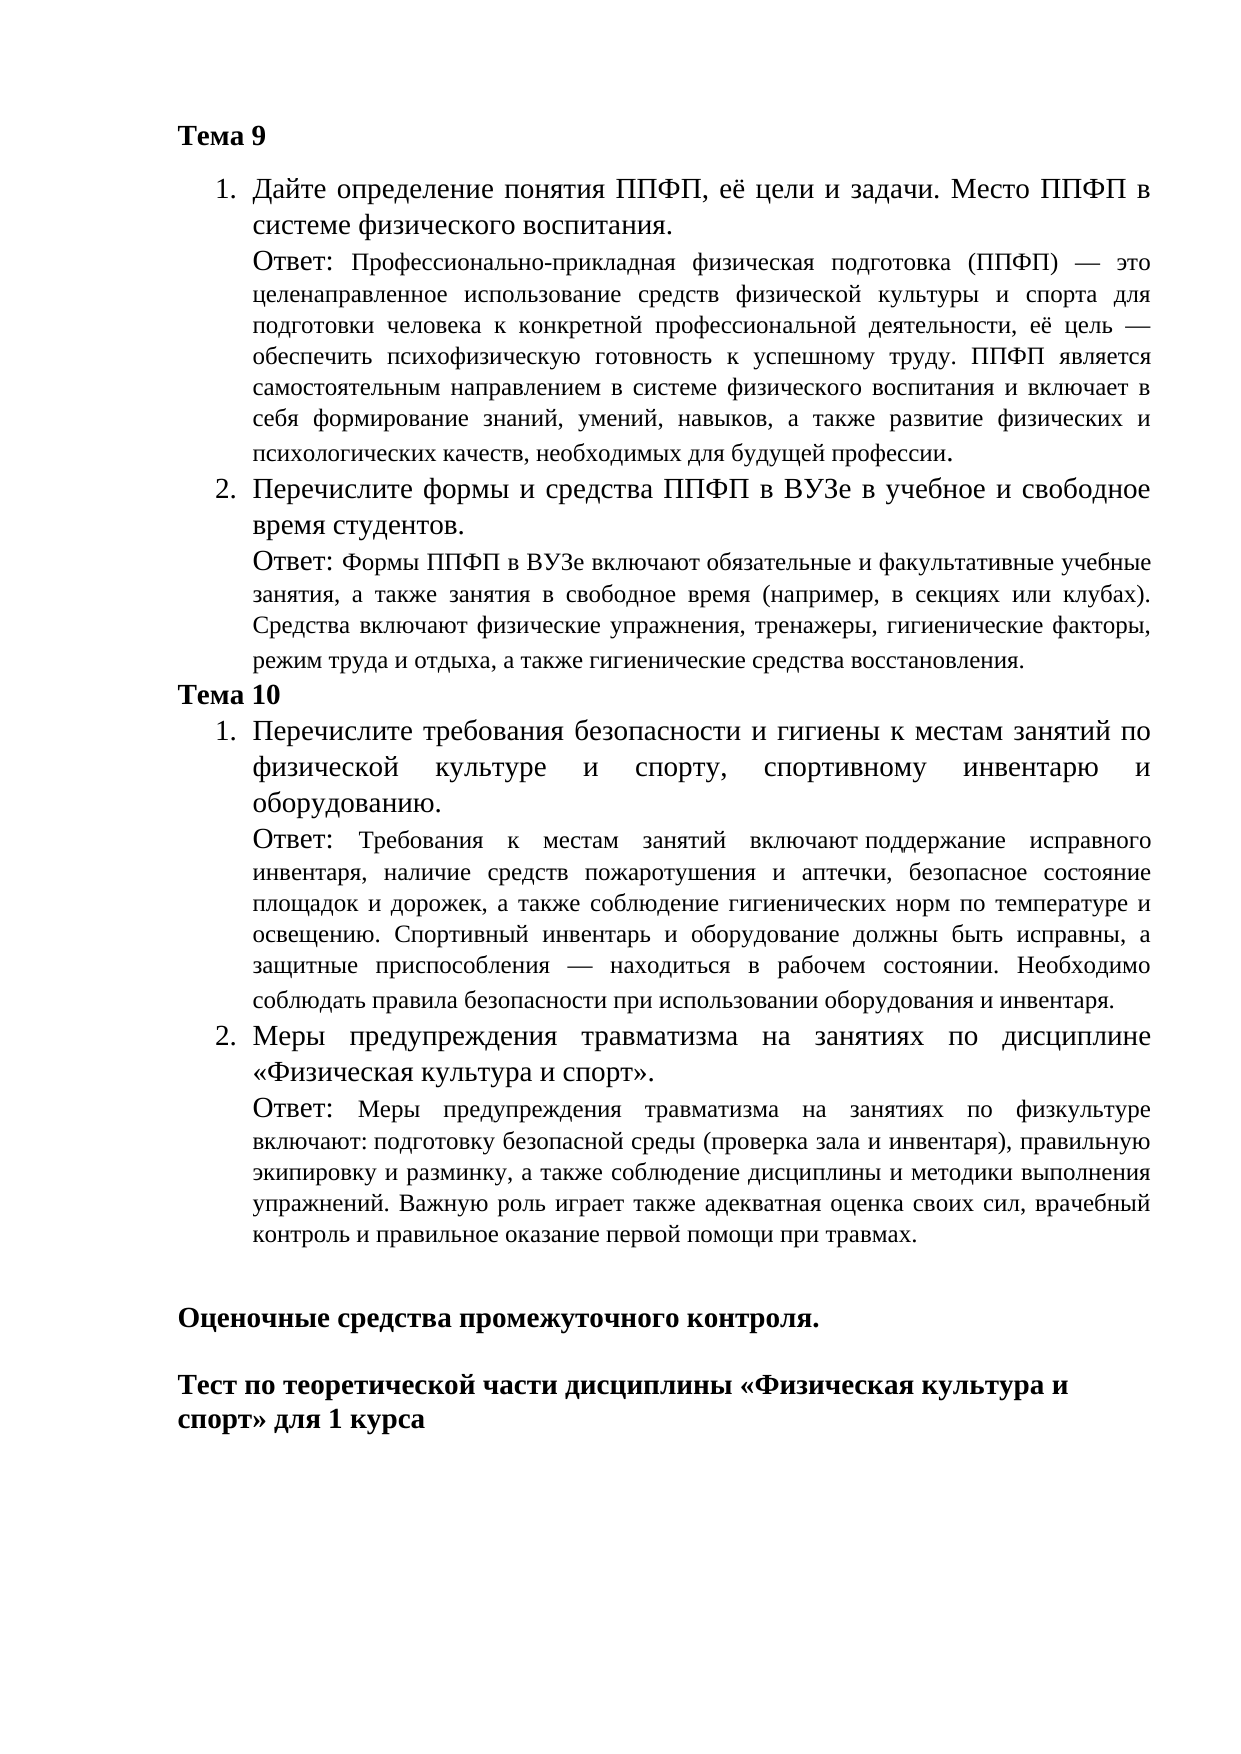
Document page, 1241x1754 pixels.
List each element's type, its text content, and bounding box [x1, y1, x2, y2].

list Перечислите формы и средства ППФП в ВУЗе в учебное и свободное время студентов. [215, 471, 1152, 540]
list Меры предупреждения травматизма на занятиях по дисциплине «Физическая культура и спорт». [215, 1018, 1152, 1087]
text Тест по теоретической части дисциплины «Физическая культура и спорт» для 1 курса [177, 1367, 1152, 1434]
list Ответ: Формы ППФП в ВУЗе включают обязательные и факультативные учебные занятия, а также занятия в свободное время (например, в секциях или клубах). Средства включают физические упражнения, тренажеры, гигиенические факторы, режим труда и отдыха, а также гигиенические средства восстановления. [252, 543, 1152, 674]
list Перечислите требования безопасности и гигиены к местам занятий по физической культуре и спорту, спортивному инвентарю и оборудованию. [215, 713, 1152, 819]
list Дайте определение понятия ППФП, её цели и задачи. Место ППФП в системе физического воспитания. [215, 171, 1152, 241]
text Оценочные средства промежуточного контроля. [177, 1300, 1152, 1334]
list Ответ: Требования к местам занятий включают поддержание исправного инвентаря, наличие средств пожаротушения и аптечки, безопасное состояние площадок и дорожек, а также соблюдение гигиенических норм по температуре и освещению. Спортивный инвентарь и оборудование должны быть исправны, а защитные приспособления — находиться в рабочем состоянии. Необходимо соблюдать правила безопасности при использовании оборудования и инвентаря. [252, 822, 1152, 1015]
list Ответ: Меры предупреждения травматизма на занятиях по физкультуре включают: подготовку безопасной среды (проверка зала и инвентаря), правильную экипировку и разминку, а также соблюдение дисциплины и методики выполнения упражнений. Важную роль играет также адекватная оценка своих сил, врачебный контроль и правильное оказание первой помощи при травмах. [252, 1090, 1152, 1248]
text Тема 9 [177, 118, 1152, 152]
list Ответ: Профессионально-прикладная физическая подготовка (ППФП) — это целенаправленное использование средств физической культуры и спорта для подготовки человека к конкретной профессиональной деятельности, её цель — обеспечить психофизическую готовность к успешному труду. ППФП является самостоятельным направлением в системе физического воспитания и включает в себя формирование знаний, умений, навыков, а также развитие физических и психологических качеств, необходимых для будущей профессии. [252, 243, 1152, 468]
list Тема 10 [177, 677, 1152, 711]
